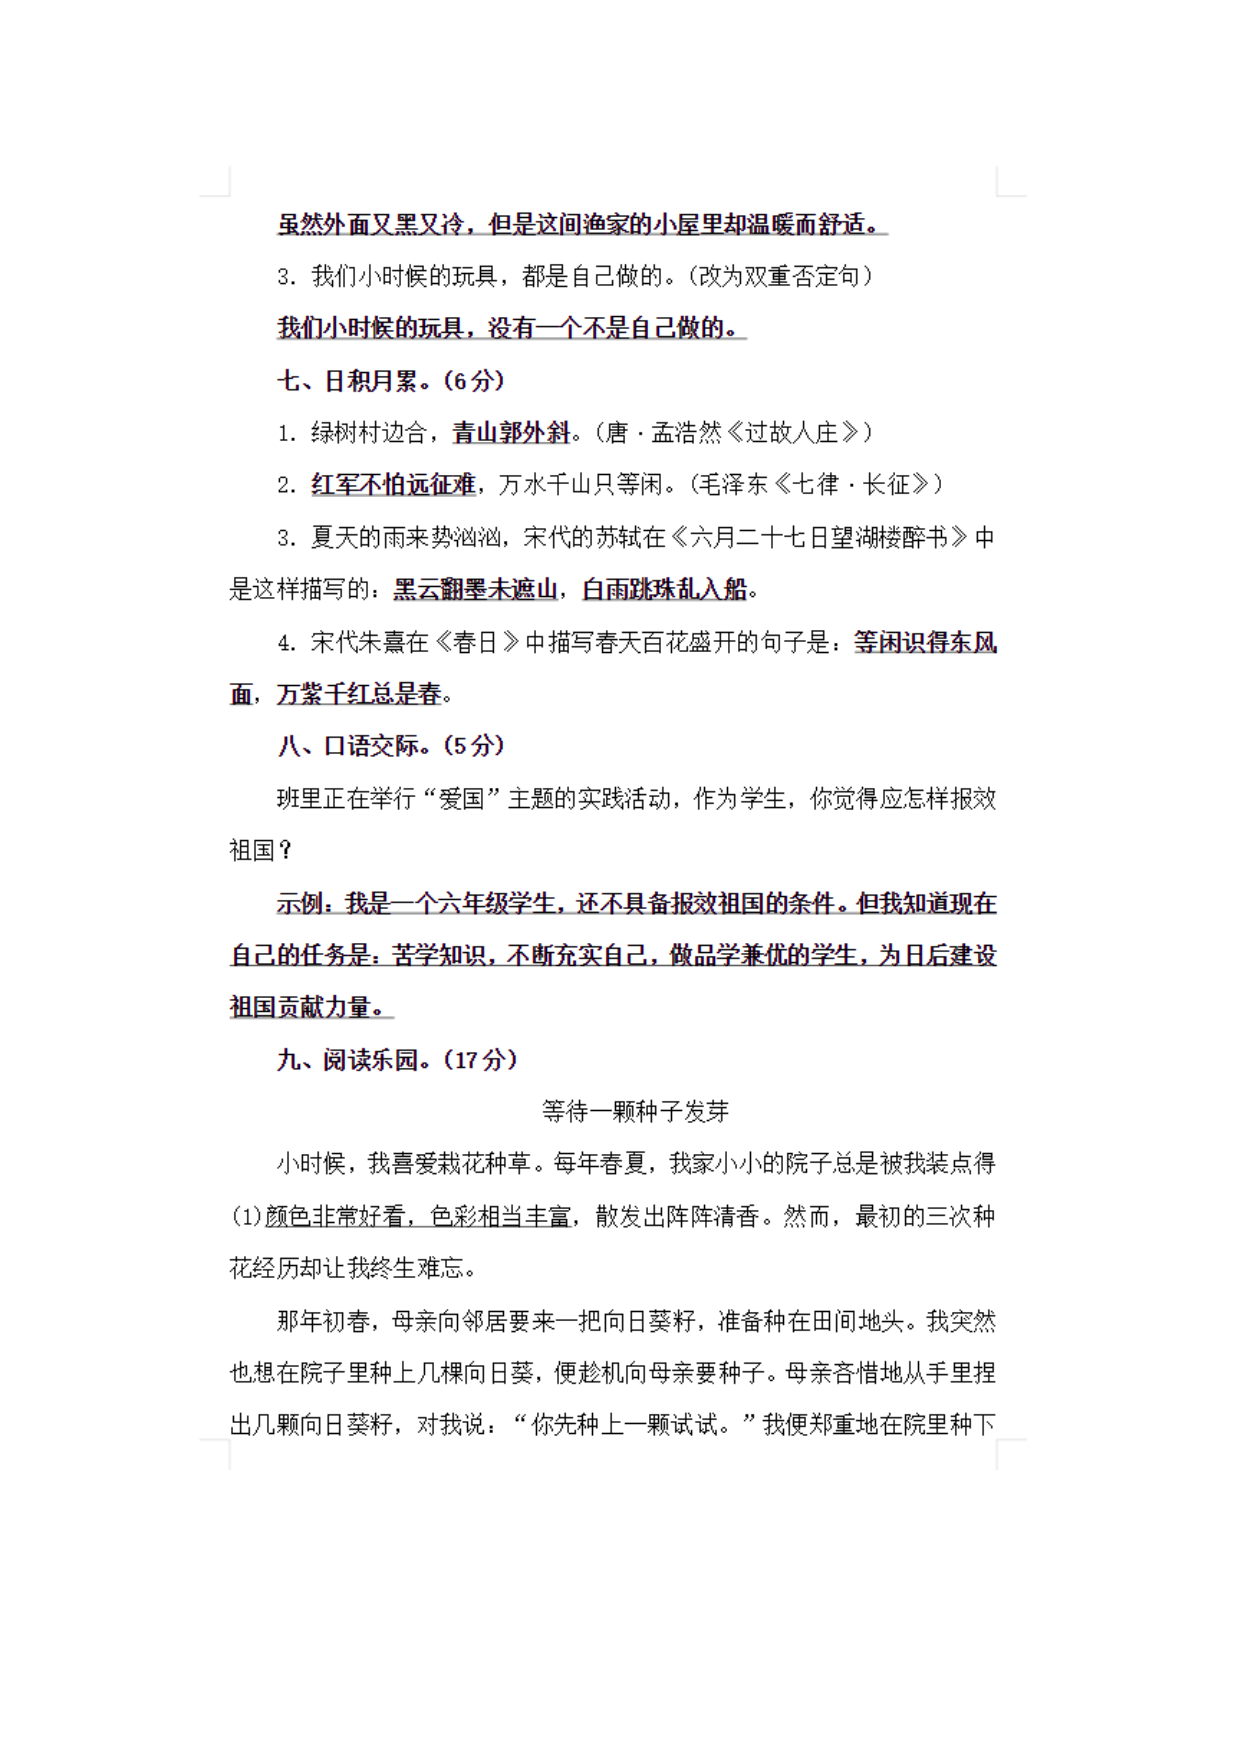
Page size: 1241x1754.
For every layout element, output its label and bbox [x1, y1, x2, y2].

picture [187, 162, 1053, 1489]
